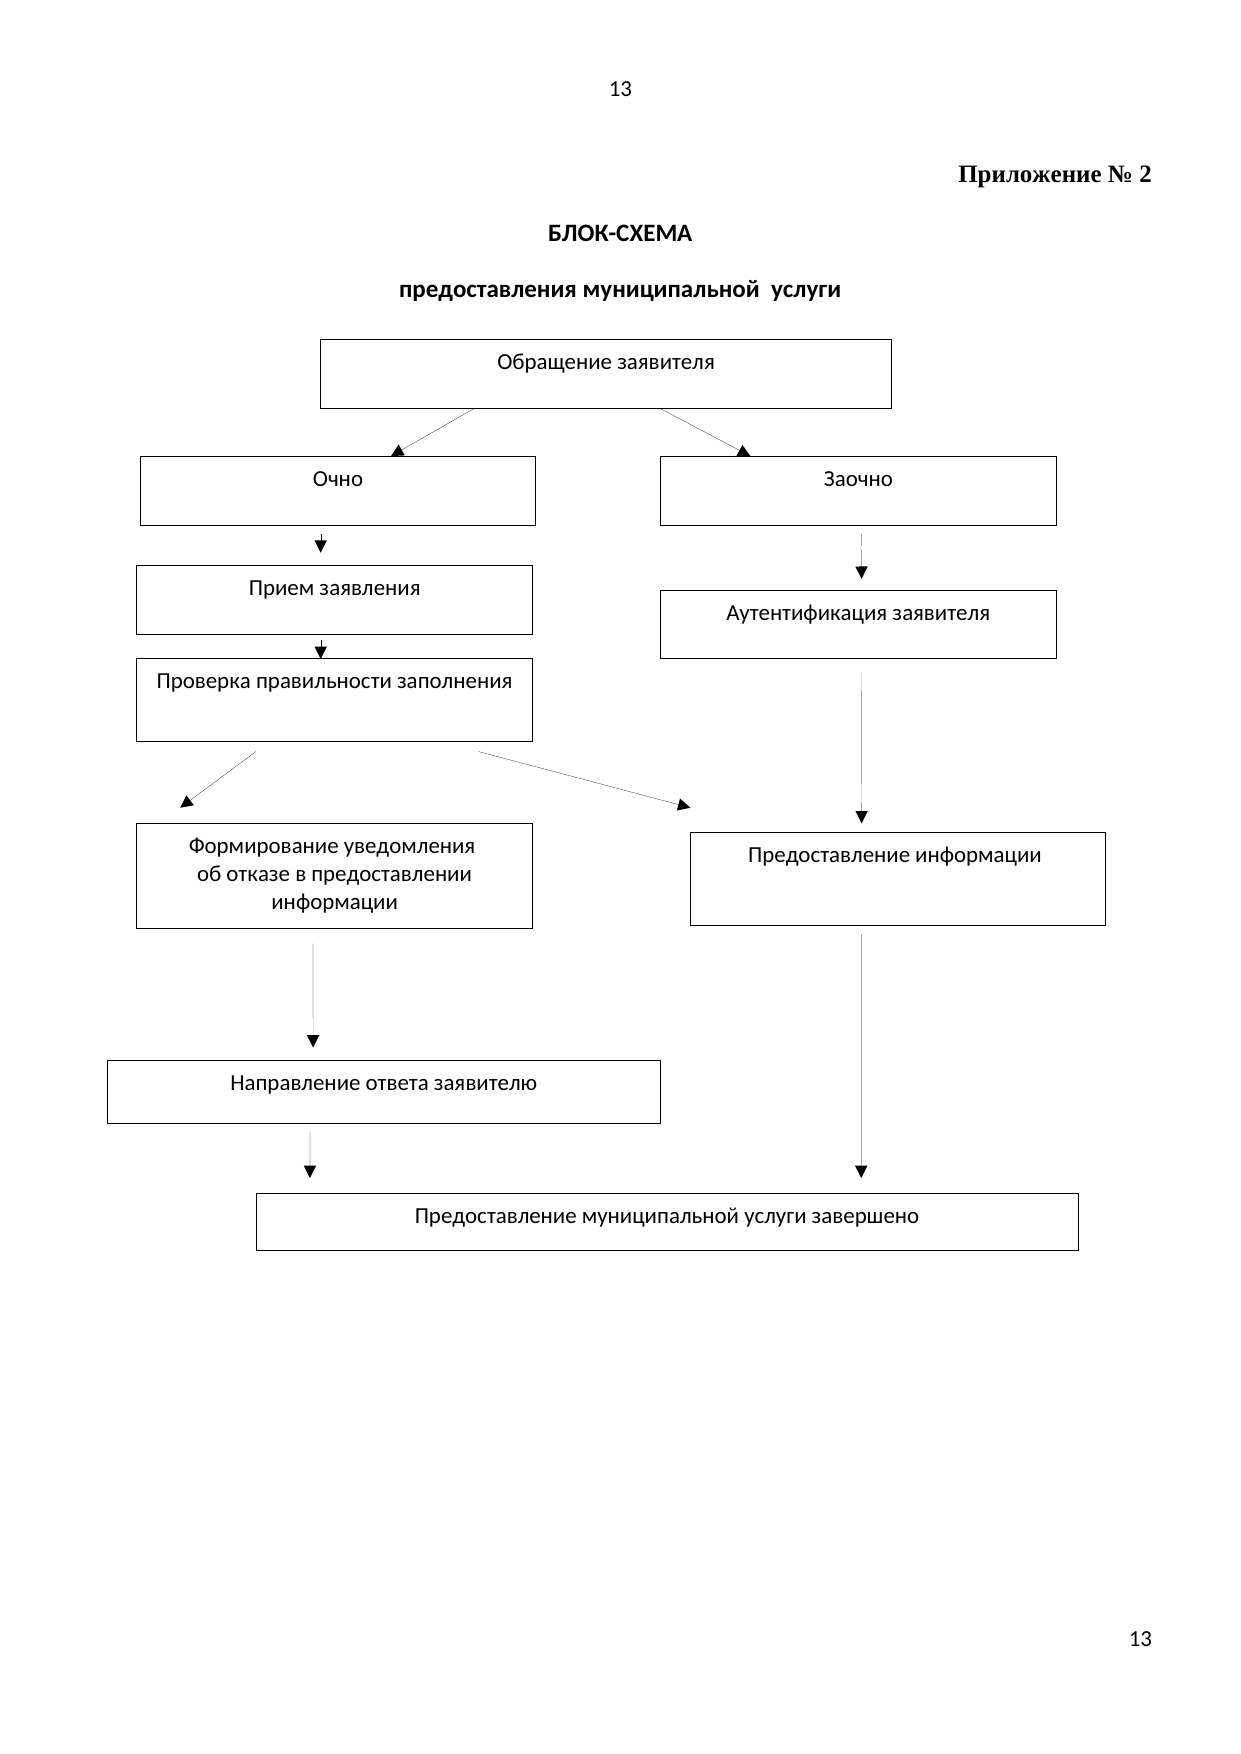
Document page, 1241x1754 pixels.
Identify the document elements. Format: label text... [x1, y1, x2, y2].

text БЛОК-СХЕМА [89, 217, 1152, 247]
text Приложение № 2 [605, 159, 1152, 188]
text предоставления муниципальной услуги [89, 273, 1152, 303]
